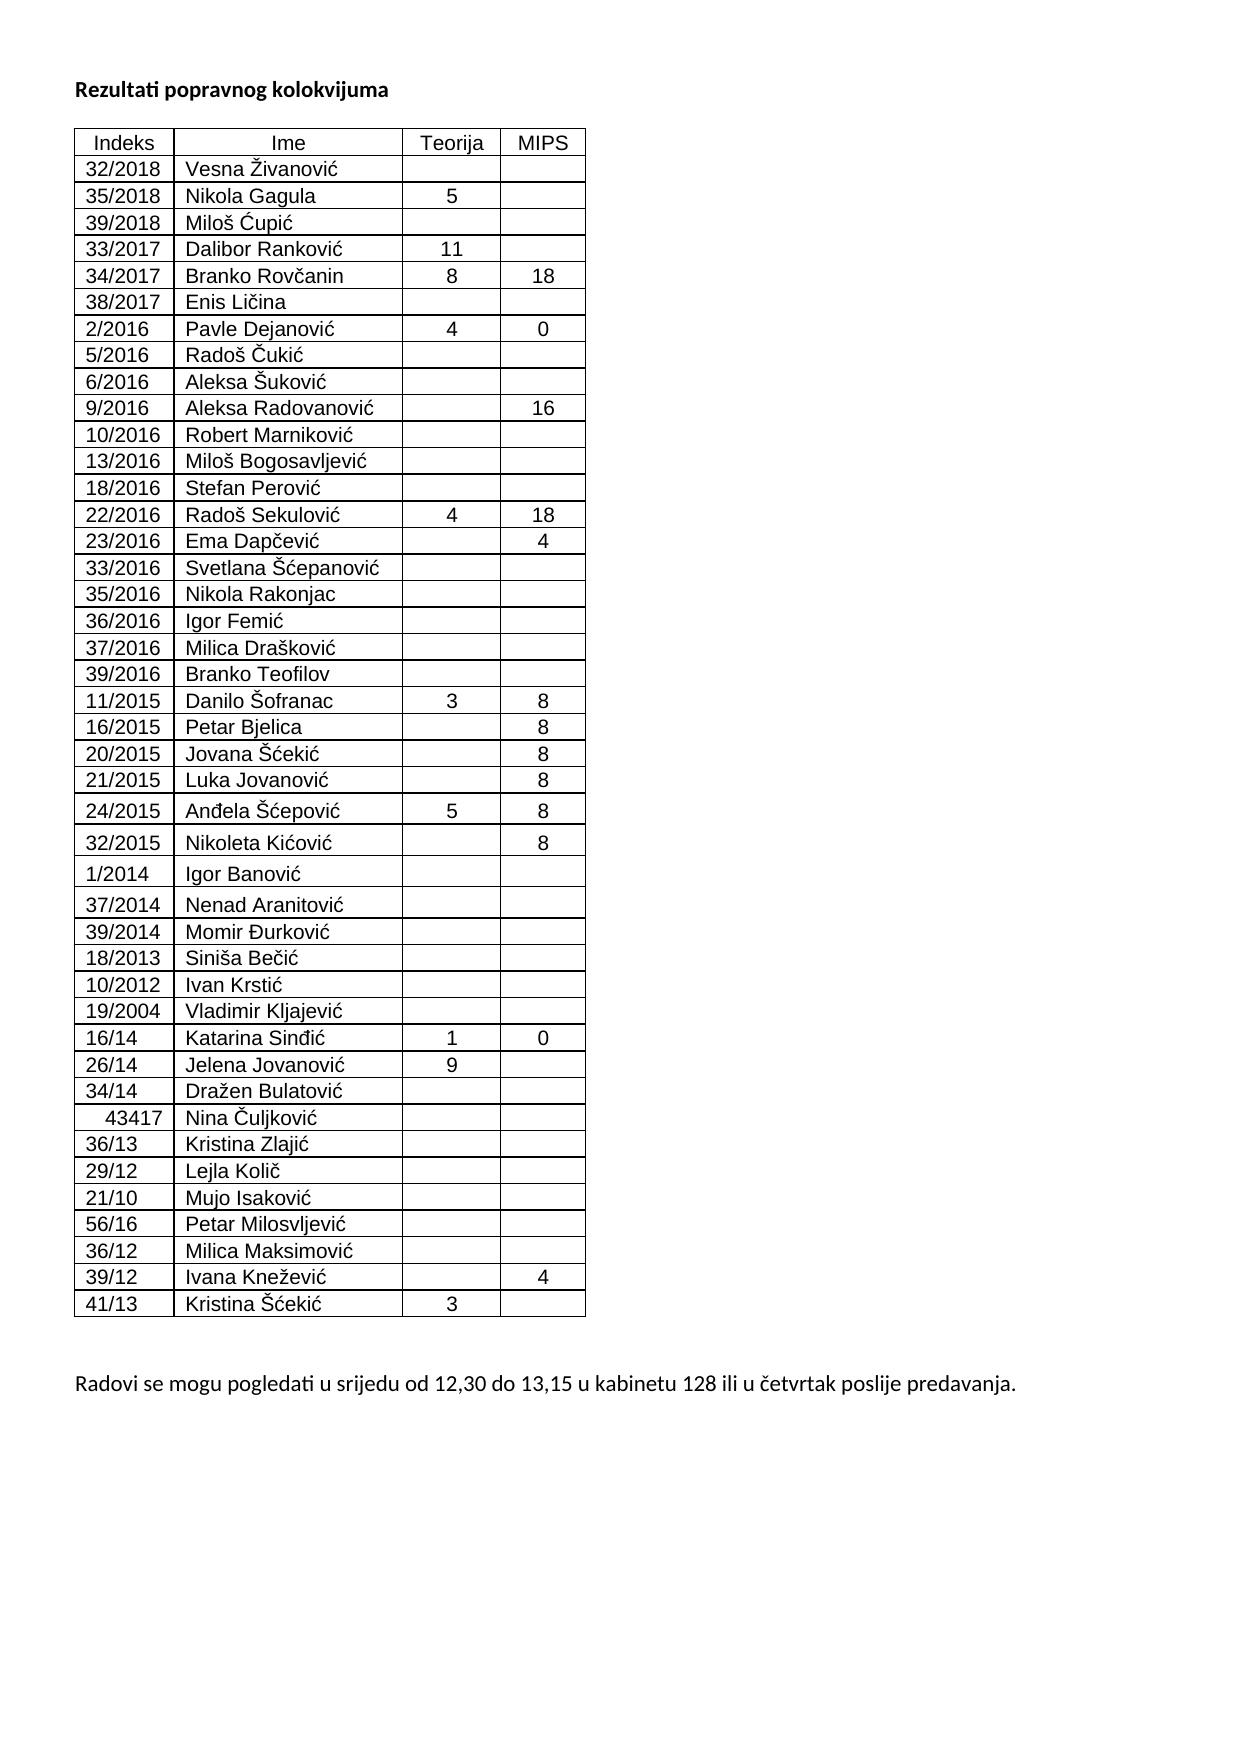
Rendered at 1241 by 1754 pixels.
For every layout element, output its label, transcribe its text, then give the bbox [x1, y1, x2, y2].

table_cell 41/13 [75, 1291, 173, 1316]
table_cell [501, 1158, 585, 1183]
table_cell Vesna Živanović [175, 156, 402, 181]
table_cell 4 [501, 1264, 585, 1289]
table_cell [403, 1078, 500, 1103]
table_cell Aleksa Šuković [175, 369, 402, 394]
table_cell [403, 209, 500, 234]
table_cell 36/2016 [75, 608, 173, 633]
table_cell [403, 741, 500, 766]
table_cell 36/13 [75, 1131, 173, 1156]
table_cell Nikoleta Kićović [175, 825, 402, 854]
table_cell [501, 581, 585, 606]
table_cell Enis Ličina [175, 289, 402, 314]
table_cell [403, 156, 500, 181]
table_cell Milica Drašković [175, 634, 402, 659]
table_cell 38/2017 [75, 289, 173, 314]
table_cell [501, 555, 585, 579]
table_cell Vladimir Kljajević [175, 998, 402, 1023]
table_cell Katarina Sinđić [175, 1025, 402, 1050]
table_cell 19/2004 [75, 998, 173, 1023]
table_cell Radoš Sekulović [175, 502, 402, 526]
table_cell [403, 972, 500, 997]
table_cell Petar Bjelica [175, 714, 402, 739]
table_cell 8 [403, 262, 500, 287]
table_cell Miloš Ćupić [175, 209, 402, 234]
table_cell [403, 1158, 500, 1183]
table_cell [403, 1131, 500, 1156]
table_cell Nikola Rakonjac [175, 581, 402, 606]
table_cell Ema Dapčević [175, 528, 402, 553]
table_cell 35/2016 [75, 581, 173, 606]
table_cell Miloš Bogosavljević [175, 448, 402, 473]
table_cell 34/2017 [75, 262, 173, 287]
table_cell [501, 448, 585, 473]
table_cell [501, 661, 585, 686]
table_cell 5/2016 [75, 342, 173, 367]
table_cell 33/2016 [75, 555, 173, 579]
text Radovi se mogu pogledati u srijedu od 12,30 do 13,15 u kabinetu 128 ili u četvrtak poslije predavanja. [75, 1369, 1165, 1398]
table_cell [403, 395, 500, 420]
table_cell 4 [501, 528, 585, 553]
table_cell [501, 209, 585, 234]
table_cell 18 [501, 502, 585, 526]
table_cell 8 [501, 687, 585, 712]
table_cell 43417 [75, 1105, 173, 1129]
table_cell [403, 581, 500, 606]
table_cell [403, 422, 500, 447]
table_cell 29/12 [75, 1158, 173, 1183]
table_cell Svetlana Šćepanović [175, 555, 402, 579]
table_cell Aleksa Radovanović [175, 395, 402, 420]
table_cell 6/2016 [75, 369, 173, 394]
table_cell 3 [403, 1291, 500, 1316]
table_cell [403, 634, 500, 659]
table_cell 16 [501, 395, 585, 420]
table_cell Nikola Gagula [175, 183, 402, 208]
table_cell [403, 887, 500, 917]
table_cell [501, 1131, 585, 1156]
table_cell 1 [403, 1025, 500, 1050]
table_cell Luka Jovanović [175, 767, 402, 792]
table_cell [403, 289, 500, 314]
table_cell 5 [403, 183, 500, 208]
table_cell Robert Marniković [175, 422, 402, 447]
table_cell [501, 634, 585, 659]
table_cell 33/2017 [75, 236, 173, 261]
table_cell 10/2012 [75, 972, 173, 997]
table_cell [403, 1184, 500, 1209]
table_cell Danilo Šofranac [175, 687, 402, 712]
table_cell Nenad Aranitović [175, 887, 402, 917]
table_cell [403, 767, 500, 792]
table_cell [501, 1211, 585, 1236]
table_cell [403, 1237, 500, 1262]
table_cell 22/2016 [75, 502, 173, 526]
table_cell 16/2015 [75, 714, 173, 739]
table_cell 39/2018 [75, 209, 173, 234]
table_cell [501, 422, 585, 447]
table_cell [501, 1078, 585, 1103]
table_cell [501, 1184, 585, 1209]
table_cell Branko Teofilov [175, 661, 402, 686]
table_cell 13/2016 [75, 448, 173, 473]
table_cell Dražen Bulatović [175, 1078, 402, 1103]
table_header Indeks [75, 129, 173, 154]
table_cell Jovana Šćekić [175, 741, 402, 766]
table_cell 37/2016 [75, 634, 173, 659]
table_cell [403, 528, 500, 553]
table_cell [403, 555, 500, 579]
table_cell [501, 475, 585, 500]
table_cell 34/14 [75, 1078, 173, 1103]
table_cell Jelena Jovanović [175, 1052, 402, 1076]
table_cell 1/2014 [75, 856, 173, 886]
table_cell Igor Femić [175, 608, 402, 633]
table_cell Dalibor Ranković [175, 236, 402, 261]
table_cell [403, 369, 500, 394]
table_cell 8 [501, 794, 585, 823]
table_cell [501, 887, 585, 917]
table_cell 36/12 [75, 1237, 173, 1262]
table_header Ime [175, 129, 402, 154]
table_cell 23/2016 [75, 528, 173, 553]
table_cell 5 [403, 794, 500, 823]
table_cell 8 [501, 825, 585, 854]
table_cell Stefan Perović [175, 475, 402, 500]
table_cell [501, 856, 585, 886]
table_cell [403, 1264, 500, 1289]
table_cell 39/2016 [75, 661, 173, 686]
table_cell [403, 342, 500, 367]
table_cell 35/2018 [75, 183, 173, 208]
table_cell Milica Maksimović [175, 1237, 402, 1262]
table_cell 3 [403, 687, 500, 712]
table_cell Radoš Čukić [175, 342, 402, 367]
table_header MIPS [501, 129, 585, 154]
table_cell Anđela Šćepović [175, 794, 402, 823]
table_cell 11/2015 [75, 687, 173, 712]
table_cell [501, 236, 585, 261]
table_cell 24/2015 [75, 794, 173, 823]
table_cell Ivana Knežević [175, 1264, 402, 1289]
table_cell [403, 608, 500, 633]
table_cell Siniša Bečić [175, 945, 402, 970]
table_cell [403, 945, 500, 970]
table_cell 8 [501, 714, 585, 739]
table_cell 39/12 [75, 1264, 173, 1289]
table_header Teorija [403, 129, 500, 154]
table_cell [403, 475, 500, 500]
table_cell 32/2015 [75, 825, 173, 854]
table_cell 11 [403, 236, 500, 261]
table_cell 20/2015 [75, 741, 173, 766]
table_cell [403, 825, 500, 854]
table_cell [403, 1105, 500, 1129]
table_cell [501, 608, 585, 633]
table_cell [501, 369, 585, 394]
table_cell [403, 919, 500, 944]
table_cell [403, 998, 500, 1023]
table_cell Momir Đurković [175, 919, 402, 944]
table_cell 37/2014 [75, 887, 173, 917]
table_cell 18/2016 [75, 475, 173, 500]
table_cell [403, 1211, 500, 1236]
table_cell Igor Banović [175, 856, 402, 886]
table_cell Nina Čuljković [175, 1105, 402, 1129]
table_cell 56/16 [75, 1211, 173, 1236]
table_cell 18/2013 [75, 945, 173, 970]
table_cell Ivan Krstić [175, 972, 402, 997]
table_cell 18 [501, 262, 585, 287]
table_cell Branko Rovčanin [175, 262, 402, 287]
table_cell [403, 661, 500, 686]
table_cell 9/2016 [75, 395, 173, 420]
table_cell [501, 998, 585, 1023]
table_cell 0 [501, 316, 585, 341]
table_cell 16/14 [75, 1025, 173, 1050]
table_cell [403, 448, 500, 473]
table_cell [501, 945, 585, 970]
table_cell Kristina Zlajić [175, 1131, 402, 1156]
table_cell 10/2016 [75, 422, 173, 447]
table_cell [501, 972, 585, 997]
table_cell 39/2014 [75, 919, 173, 944]
table_cell [501, 156, 585, 181]
table_cell 2/2016 [75, 316, 173, 341]
table_cell 26/14 [75, 1052, 173, 1076]
table_cell [501, 183, 585, 208]
table_cell Kristina Šćekić [175, 1291, 402, 1316]
table_cell [501, 1105, 585, 1129]
table_cell 8 [501, 767, 585, 792]
table_cell 4 [403, 502, 500, 526]
table_cell 32/2018 [75, 156, 173, 181]
table_cell 8 [501, 741, 585, 766]
table_cell [501, 1291, 585, 1316]
table_cell 21/10 [75, 1184, 173, 1209]
table_cell [403, 856, 500, 886]
table_cell 0 [501, 1025, 585, 1050]
table_cell [403, 714, 500, 739]
text Rezultati popravnog kolokvijuma [75, 75, 1165, 103]
table_cell [501, 342, 585, 367]
table_cell [501, 1237, 585, 1262]
table_cell Lejla Količ [175, 1158, 402, 1183]
table_cell [501, 919, 585, 944]
table_cell Pavle Dejanović [175, 316, 402, 341]
table_cell Mujo Isaković [175, 1184, 402, 1209]
table_cell 9 [403, 1052, 500, 1076]
table_cell [501, 289, 585, 314]
table_cell Petar Milosvljević [175, 1211, 402, 1236]
table_cell 4 [403, 316, 500, 341]
table_cell [501, 1052, 585, 1076]
table_cell 21/2015 [75, 767, 173, 792]
